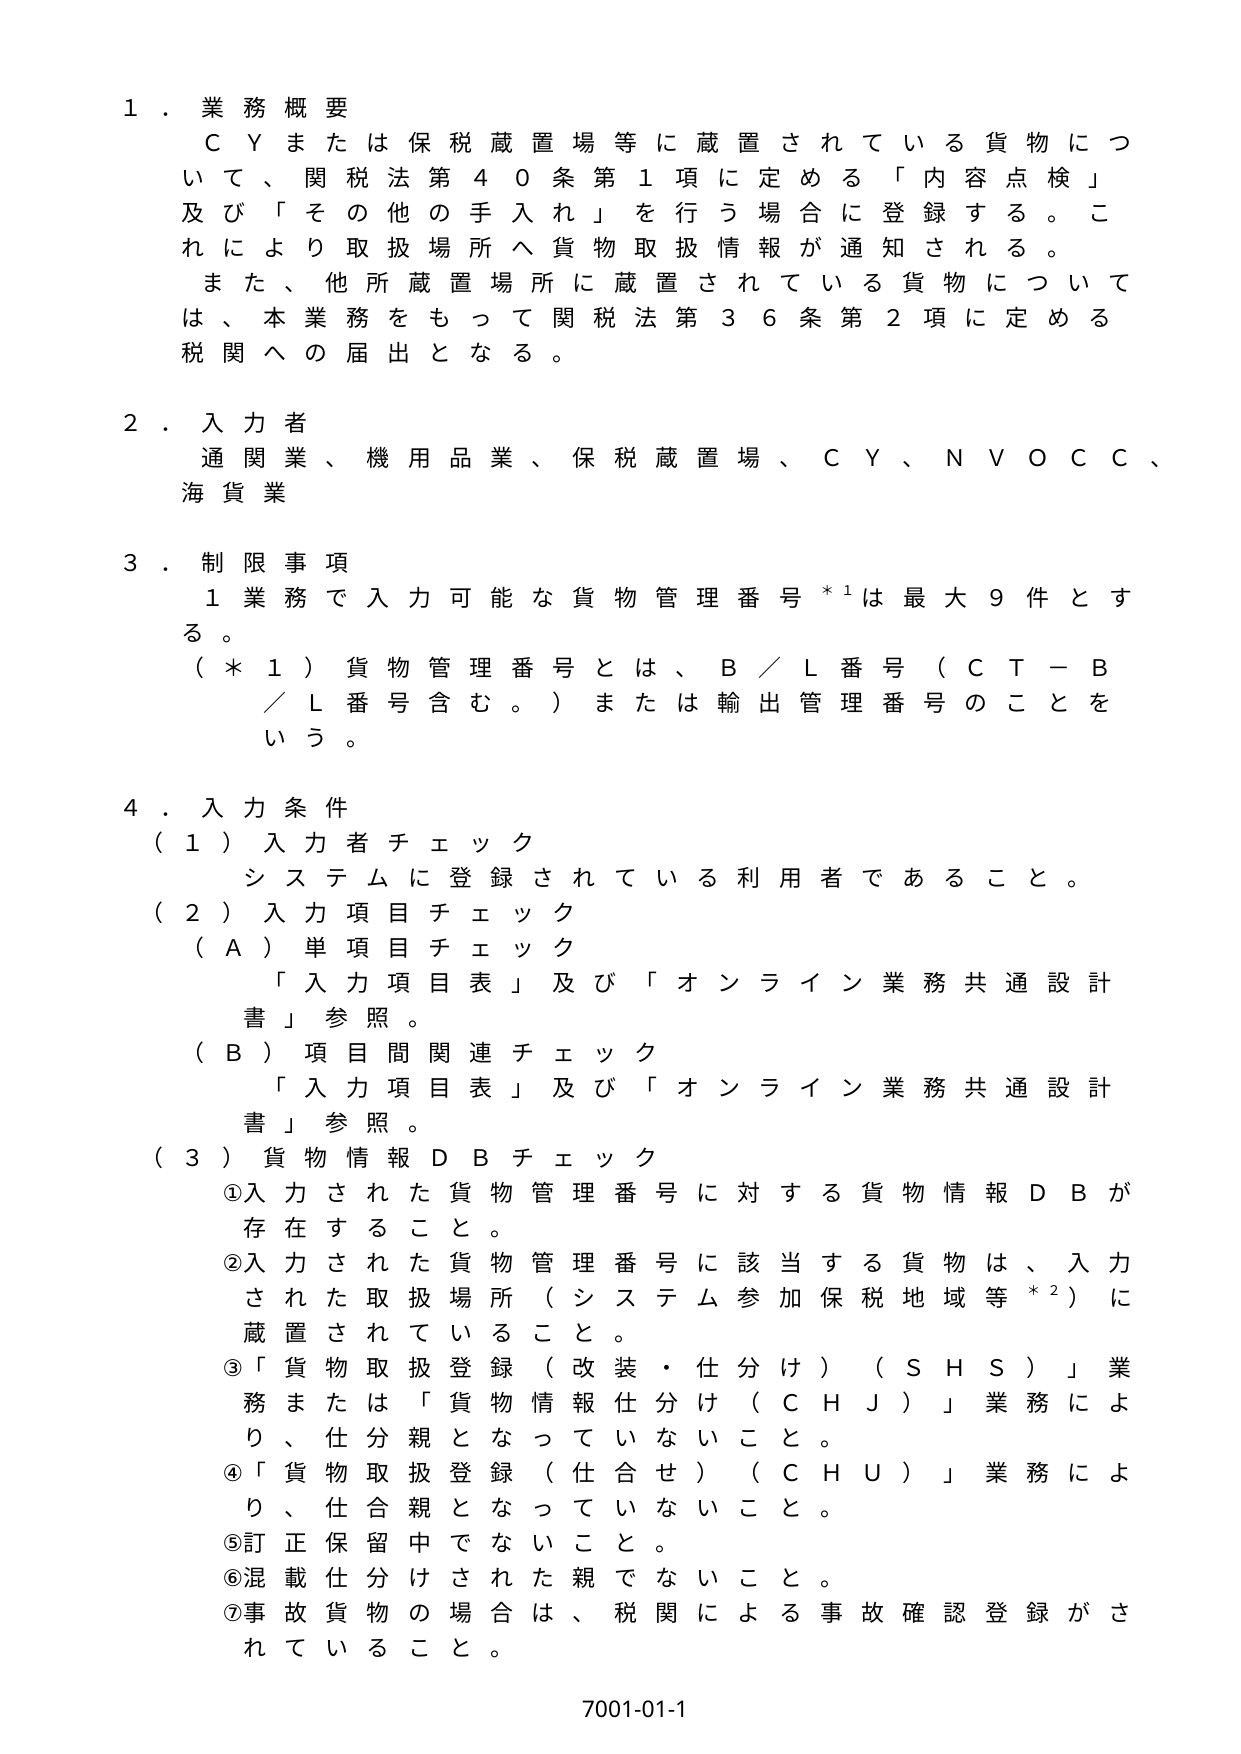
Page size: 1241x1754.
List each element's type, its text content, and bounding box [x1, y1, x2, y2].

text ＣＹまたは保税蔵置場等に蔵置されている貨物について、関税法第４０条第１項に定める「内容点検」及び「その他の手入れ」を行う場合に登録する。これにより取扱場所へ貨物取扱情報が通知される。 [161, 124, 1150, 264]
text 「入力項目表」及び「オンライン業務共通設計書」参照。 [222, 964, 1150, 1034]
text システムに登録されている利用者であること。 [202, 859, 1150, 894]
text （３）貨物情報ＤＢチェック [140, 1139, 1150, 1174]
text 通関業、機用品業、保税蔵置場、ＣＹ、ＮＶＯＣＣ、海貨業 [161, 439, 1150, 509]
text １．業務概要 [119, 89, 1150, 124]
text １業務で入力可能な貨物管理番号＊１は最大９件とする。 [161, 579, 1150, 649]
text （１）入力者チェック [140, 824, 1150, 859]
text （２）入力項目チェック [140, 894, 1150, 929]
text （Ｂ）項目間関連チェック [161, 1034, 1150, 1069]
text （Ａ）単項目チェック [161, 929, 1150, 964]
text ３．制限事項 [119, 544, 1150, 579]
text ２．入力者 [119, 404, 1150, 439]
text （＊１）貨物管理番号とは、Ｂ／Ｌ番号（ＣＴ－Ｂ／Ｌ番号含む。）または輸出管理番号のことをいう。 [161, 649, 1150, 754]
text ④「貨物取扱登録（仕合せ）（ＣＨＵ）」業務により、仕合親となっていないこと。 [202, 1454, 1150, 1524]
text ⑤訂正保留中でないこと。 [202, 1524, 1150, 1559]
text ①入力された貨物管理番号に対する貨物情報ＤＢが存在すること。 [202, 1174, 1150, 1244]
text 「入力項目表」及び「オンライン業務共通設計書」参照。 [222, 1069, 1150, 1139]
text ⑥混載仕分けされた親でないこと。 [202, 1559, 1150, 1594]
text ４．入力条件 [119, 789, 1150, 824]
text ②入力された貨物管理番号に該当する貨物は、入力された取扱場所（システム参加保税地域等＊２）に蔵置されていること。 [202, 1244, 1150, 1349]
text ⑦事故貨物の場合は、税関による事故確認登録がされていること。 [202, 1594, 1150, 1664]
text ③「貨物取扱登録（改装・仕分け）（ＳＨＳ）」業務または「貨物情報仕分け（ＣＨＪ）」業務により、仕分親となっていないこと。 [202, 1349, 1150, 1454]
text また、他所蔵置場所に蔵置されている貨物については、本業務をもって関税法第３６条第２項に定める税関への届出となる。 [161, 264, 1150, 369]
